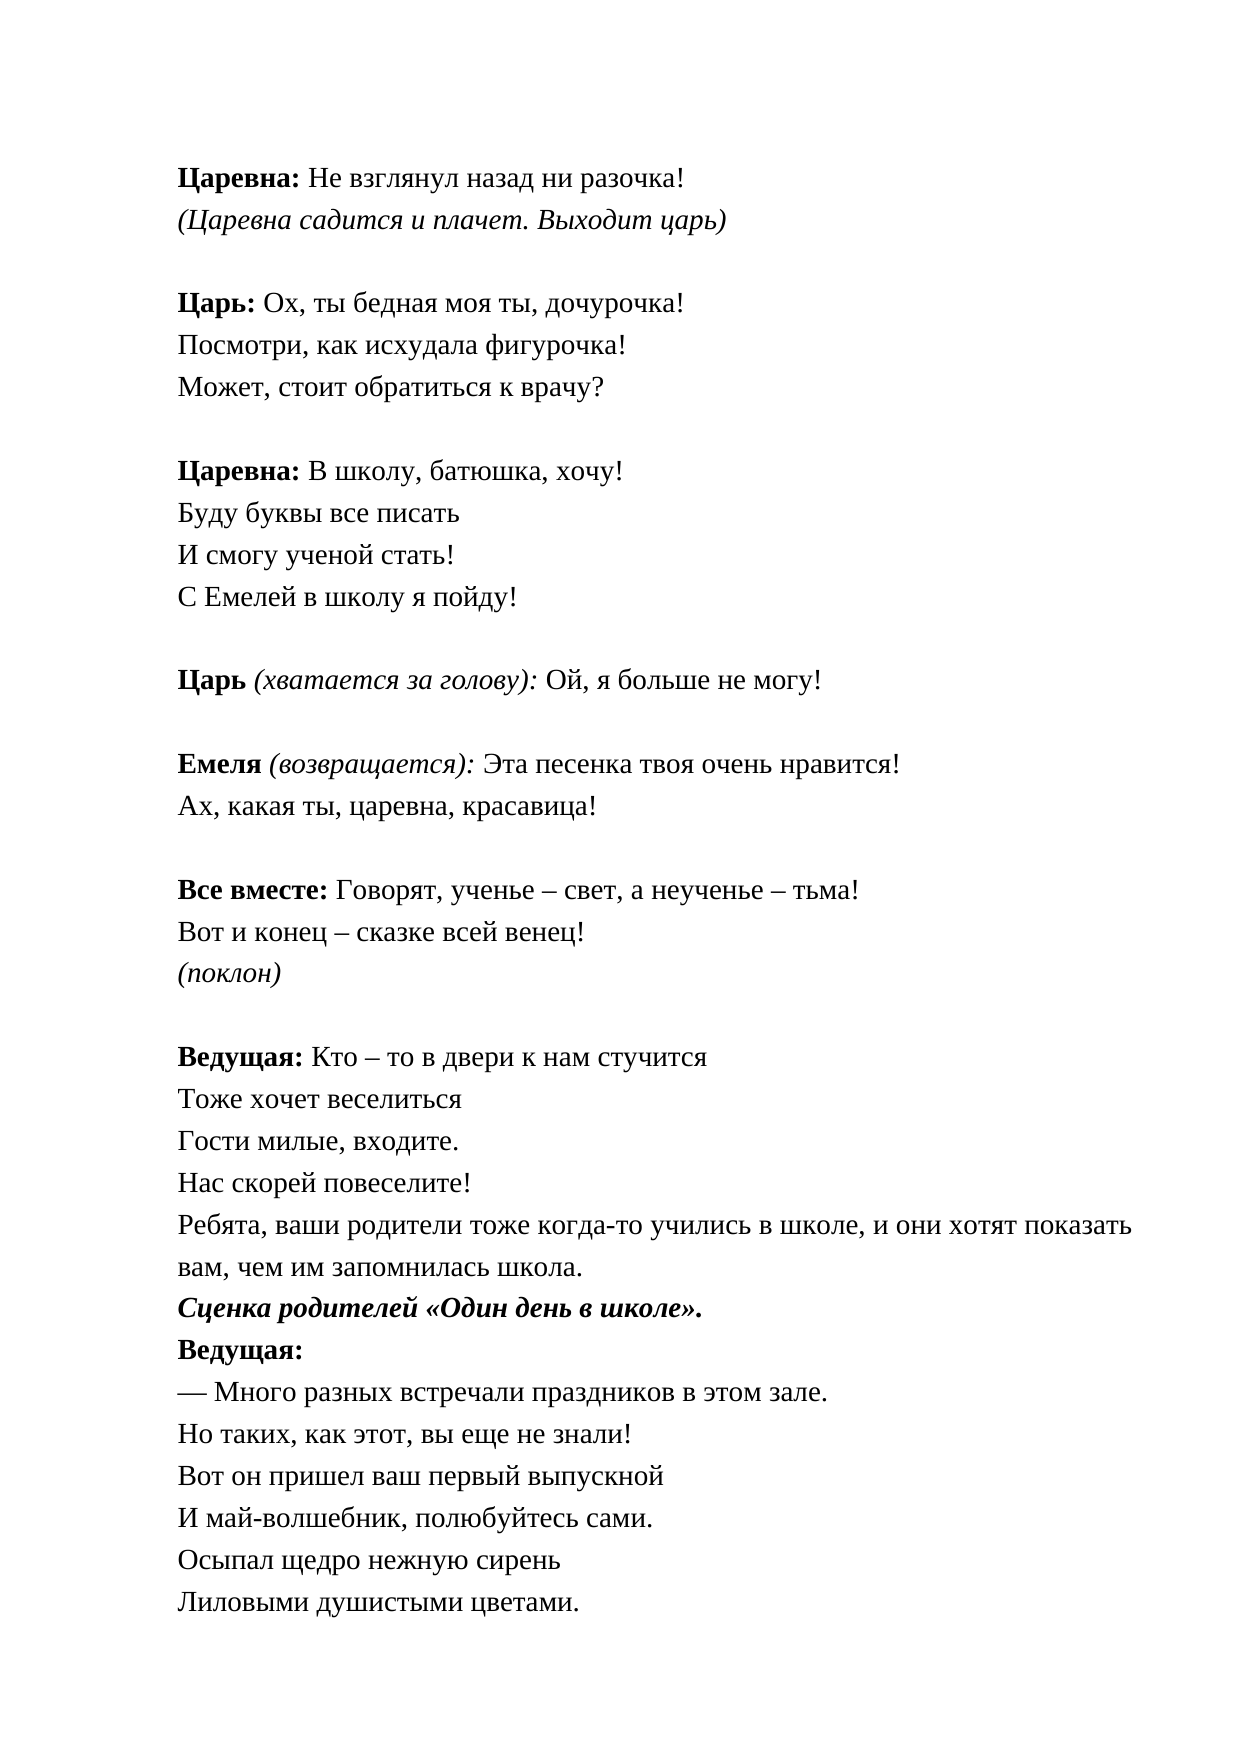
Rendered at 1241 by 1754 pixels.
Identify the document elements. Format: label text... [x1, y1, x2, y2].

text Вот и конец – сказке всей венец! [177, 914, 1152, 947]
text Лиловыми душистыми цветами. [177, 1584, 1152, 1617]
text (Царевна садится и плачет. Выходит царь) [177, 202, 1152, 235]
text Вот он пришел ваш первый выпускной [177, 1458, 1152, 1492]
text Сценка родителей «Один день в школе». [177, 1291, 1152, 1324]
text Но таких, как этот, вы еще не знали! [177, 1416, 1152, 1450]
text Гости милые, входите. [177, 1123, 1152, 1157]
text Царевна: В школу, батюшка, хочу! [177, 453, 1152, 487]
text Ведущая: [177, 1332, 1152, 1366]
text — Много разных встречали праздников в этом зале. [177, 1374, 1152, 1408]
text Все вместе: Говорят, ученье – свет, а неученье – тьма! [177, 872, 1152, 905]
text Буду буквы все писать [177, 495, 1152, 528]
text Посмотри, как исхудала фигурочка! [177, 327, 1152, 361]
text С Емелей в школу я пойду! [177, 579, 1152, 612]
text Ведущая: Кто – то в двери к нам стучится [177, 1039, 1152, 1073]
text Ах, какая ты, царевна, красавица! [177, 788, 1152, 822]
text Тоже хочет веселиться [177, 1081, 1152, 1115]
text Царь: Ох, ты бедная моя ты, дочурочка! [177, 286, 1152, 319]
text Может, стоит обратиться к врачу? [177, 369, 1152, 403]
text (поклон) [177, 956, 1152, 989]
text Ребята, ваши родители тоже когда-то учились в школе, и они хотят показать вам, чем им запомнилась школа. [177, 1207, 1152, 1282]
text Царь (хватается за голову): Ой, я больше не могу! [177, 662, 1152, 696]
text Емеля (возвращается): Эта песенка твоя очень нравится! [177, 746, 1152, 780]
text И май-волшебник, полюбуйтесь сами. [177, 1500, 1152, 1533]
text Осыпал щедро нежную сирень [177, 1542, 1152, 1575]
text Царевна: Не взглянул назад ни разочка! [177, 160, 1152, 193]
text Нас скорей повеселите! [177, 1165, 1152, 1198]
text И смогу ученой стать! [177, 537, 1152, 570]
